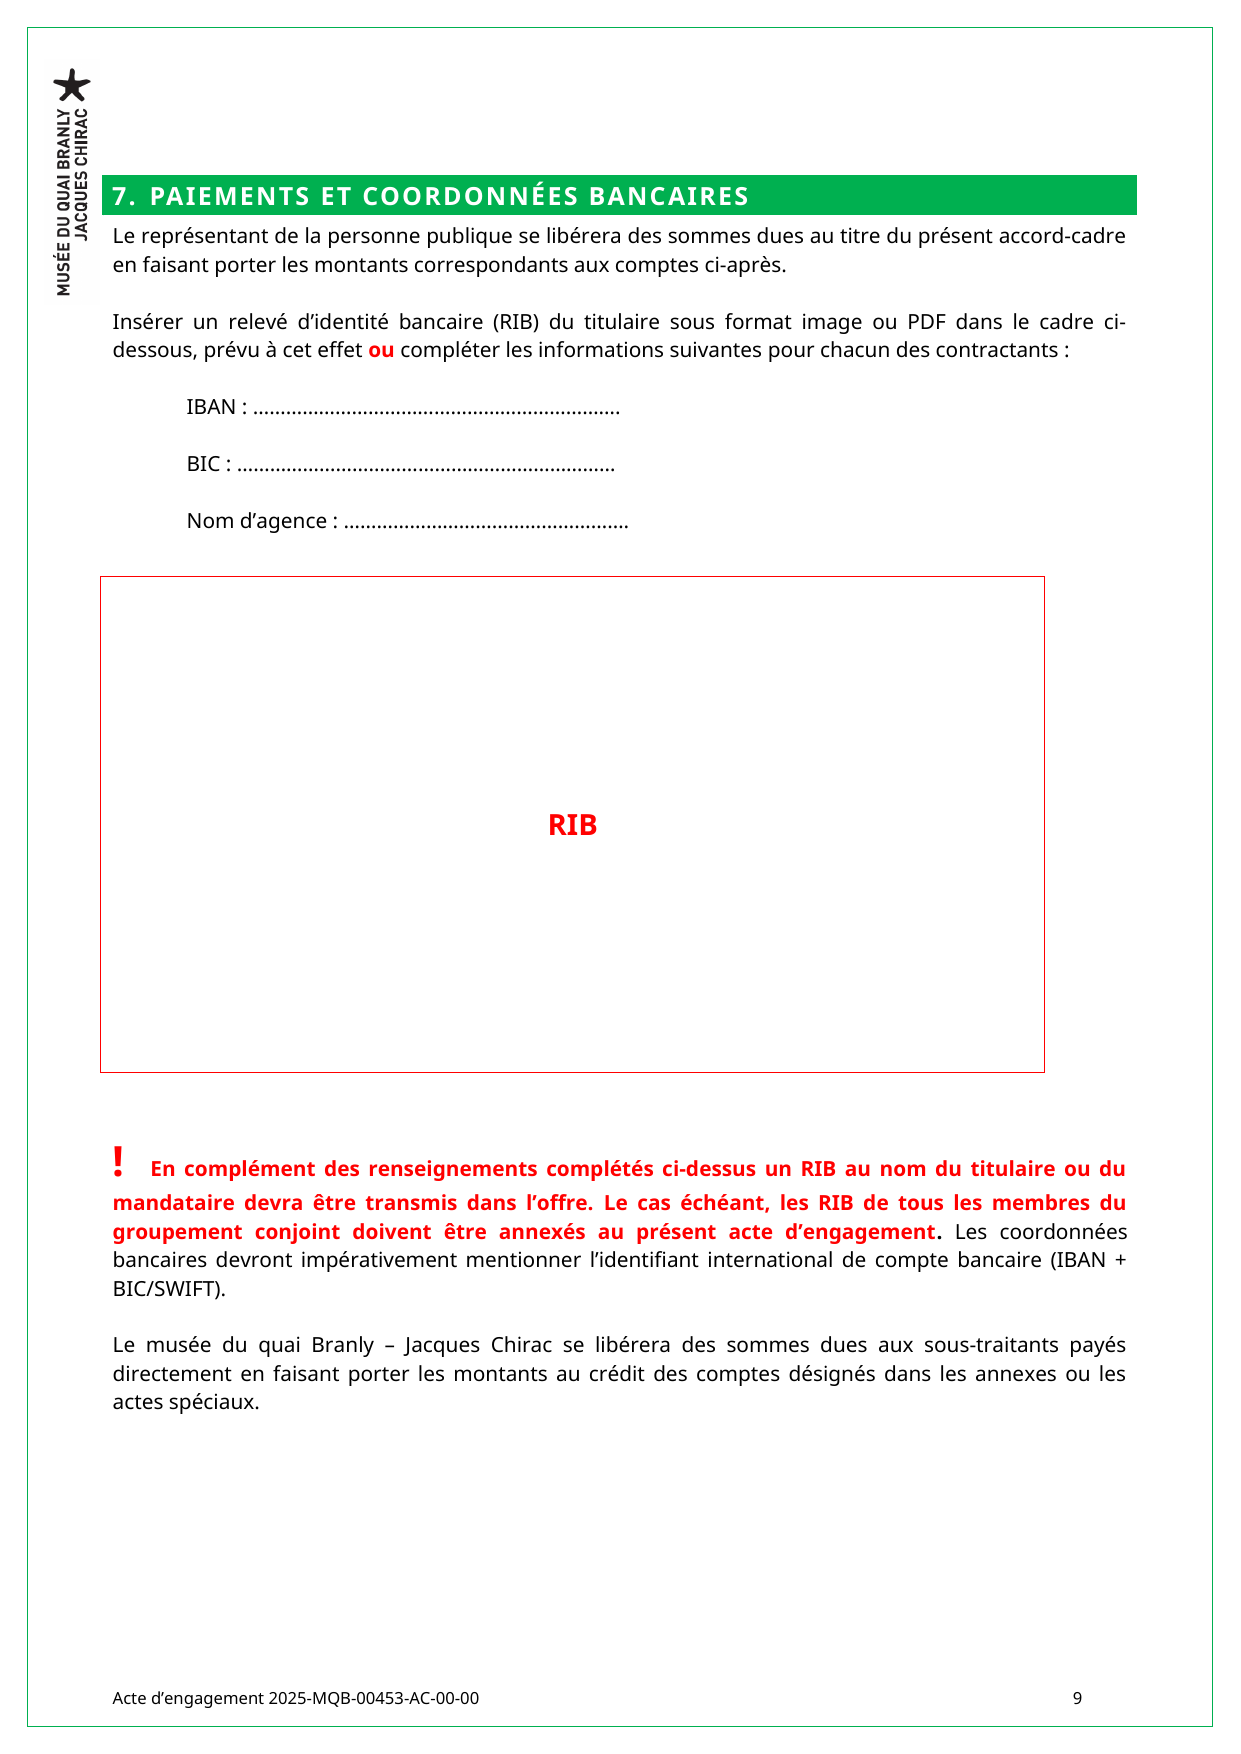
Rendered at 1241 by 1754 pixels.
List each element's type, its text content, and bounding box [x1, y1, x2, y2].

text ! En complément des renseignements complétés ci-dessus un RIB au nom du titulaire ou du mandataire devra être transmis dans l’offre. Le cas échéant, les RIB de tous les membres du groupement conjoint doivent être annexés au présent acte d’engagement. Les coordonnées bancaires devront impérativement mentionner l’identifiant international de compte bancaire (IBAN + BIC/SWIFT). [112, 1132, 1128, 1302]
text IBAN : …………………………………………………………. [186, 392, 1128, 421]
text Insérer un relevé d’identité bancaire (RIB) du titulaire sous format image ou PDF dans le cadre ci-dessous, prévu à cet effet ou compléter les informations suivantes pour chacun des contractants : [112, 307, 1128, 364]
text Le représentant de la personne publique se libérera des sommes dues au titre du présent accord-cadre en faisant porter les montants correspondants aux comptes ci-après. [112, 222, 1128, 278]
table_header RIB [101, 577, 1044, 1072]
text BIC : …………………………………………………………… [186, 449, 1128, 477]
text Nom d’agence : ……………………………………………. [186, 506, 1128, 534]
text Le musée du quai Branly – Jacques Chirac se libérera des sommes dues aux sous-traitants payés directement en faisant porter les montants au crédit des comptes désignés dans les annexes ou les actes spéciaux. [112, 1331, 1128, 1416]
title Paiements et coordonnées bancaires [104, 176, 1136, 214]
